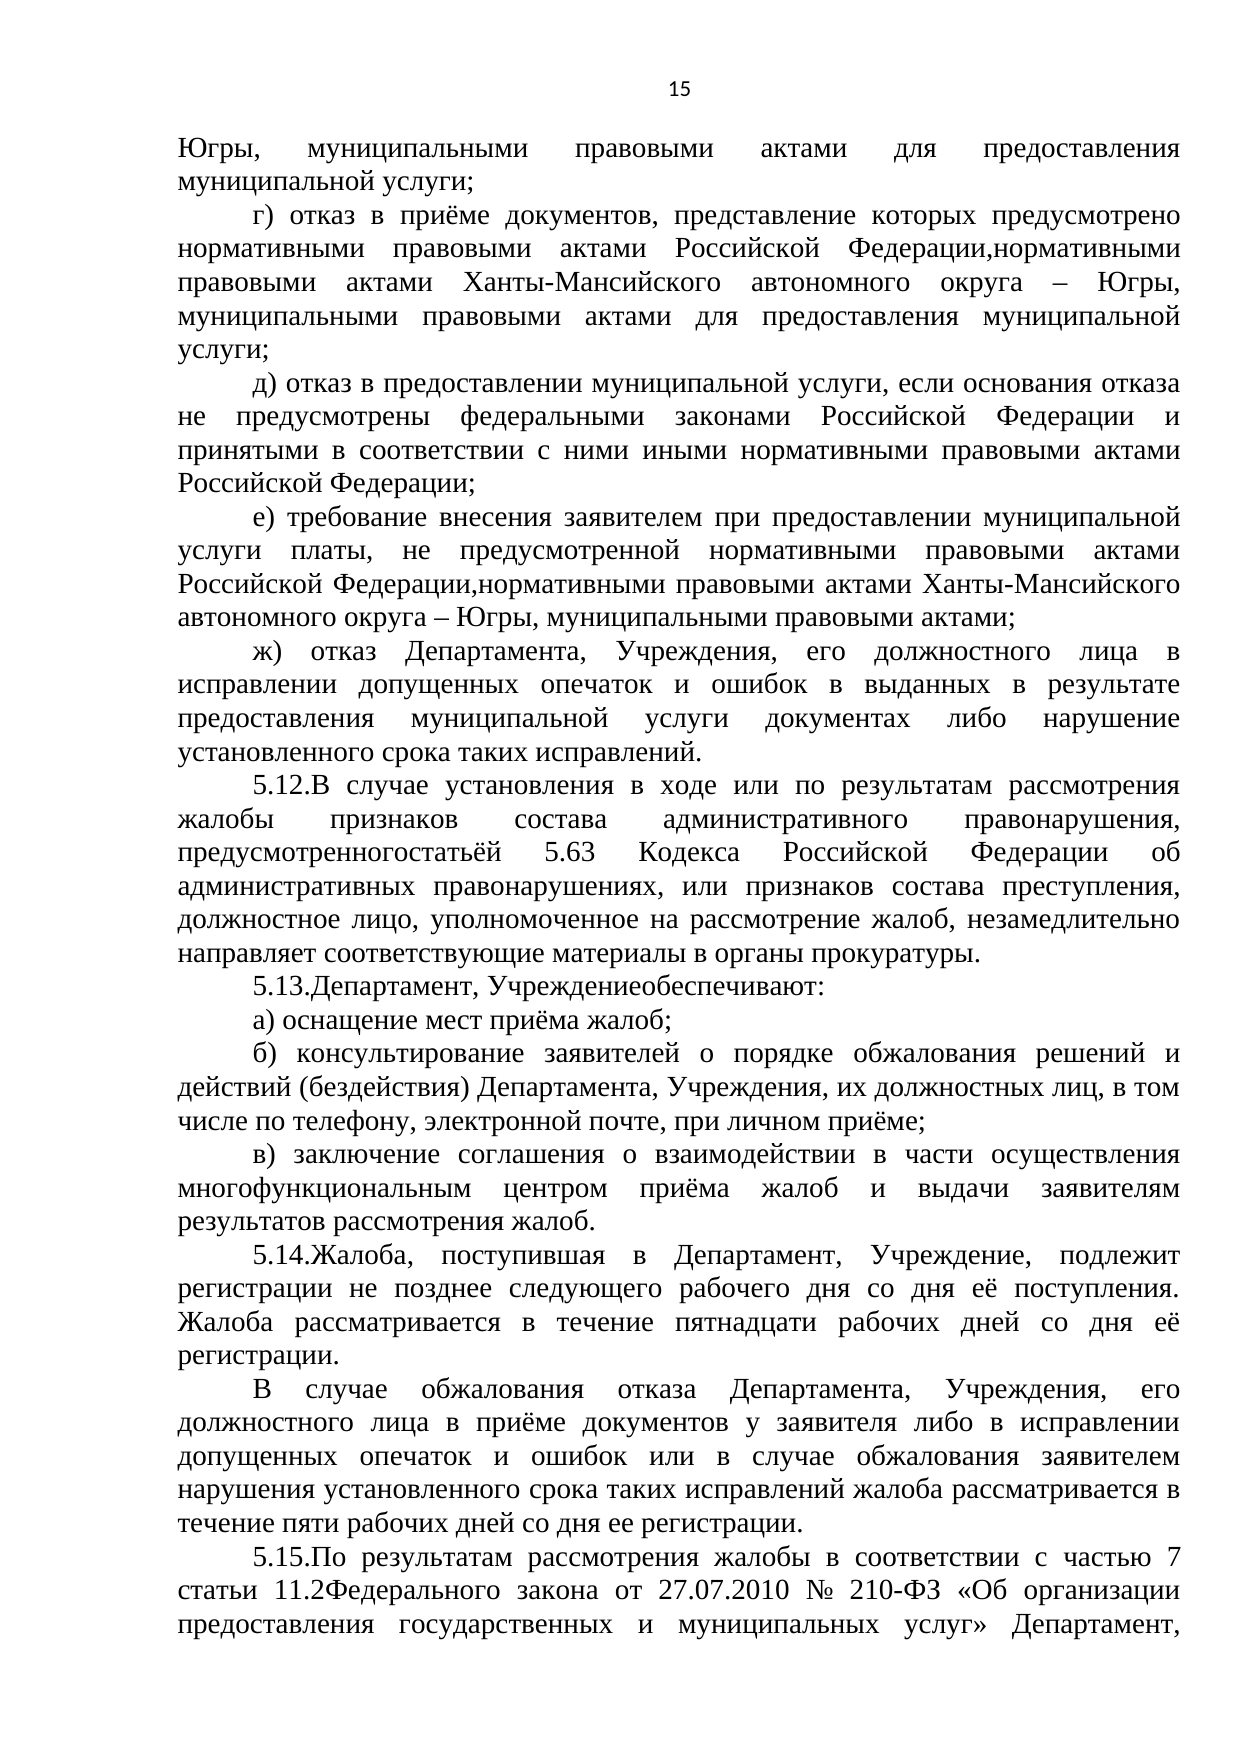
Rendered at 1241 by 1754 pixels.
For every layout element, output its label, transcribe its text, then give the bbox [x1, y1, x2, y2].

text д) отказ в предоставлении муниципальной услуги, если основания отказа не предусмотрены федеральными законами Российской Федерации и принятыми в соответствии с ними иными нормативными правовыми актами Российской Федерации; [177, 365, 1181, 499]
text 5.12.В случае установления в ходе или по результатам рассмотрения жалобы признаков состава административного правонарушения, предусмотренногостатьёй 5.63 Кодекса Российской Федерации об административных правонарушениях, или признаков состава преступления, должностное лицо, уполномоченное на рассмотрение жалоб, незамедлительно направляет соответствующие материалы в органы прокуратуры. [177, 767, 1181, 968]
text в) заключение соглашения о взаимодействии в части осуществления многофункциональным центром приёма жалоб и выдачи заявителям результатов рассмотрения жалоб. [177, 1136, 1181, 1237]
text В случае обжалования отказа Департамента, Учреждения, его должностного лица в приёме документов у заявителя либо в исправлении допущенных опечаток и ошибок или в случае обжалования заявителем нарушения установленного срока таких исправлений жалоба рассматривается в течение пяти рабочих дней со дня ее регистрации. [177, 1371, 1181, 1539]
text ж) отказ Департамента, Учреждения, его должностного лица в исправлении допущенных опечаток и ошибок в выданных в результате предоставления муниципальной услуги документах либо нарушение установленного срока таких исправлений. [177, 633, 1181, 767]
text б) консультирование заявителей о порядке обжалования решений и действий (бездействия) Департамента, Учреждения, их должностных лиц, в том числе по телефону, электронной почте, при личном приёме; [177, 1036, 1181, 1136]
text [177, 1539, 1181, 1639]
text 5.13.Департамент, Учреждениеобеспечивают: [177, 968, 1181, 1002]
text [177, 130, 1181, 197]
text е) требование внесения заявителем при предоставлении муниципальной услуги платы, не предусмотренной нормативными правовыми актами Российской Федерации,нормативными правовыми актами Ханты-Мансийского автономного округа – Югры, муниципальными правовыми актами; [177, 499, 1181, 633]
text 5.14.Жалоба, поступившая в Департамент, Учреждение, подлежит регистрации не позднее следующего рабочего дня со дня её поступления. Жалоба рассматривается в течение пятнадцати рабочих дней со дня её регистрации. [177, 1237, 1181, 1371]
text г) отказ в приёме документов, представление которых предусмотрено нормативными правовыми актами Российской Федерации,нормативными правовыми актами Ханты-Мансийского автономного округа – Югры, муниципальными правовыми актами для предоставления муниципальной услуги; [177, 197, 1181, 365]
text а) оснащение мест приёма жалоб; [177, 1002, 1181, 1036]
